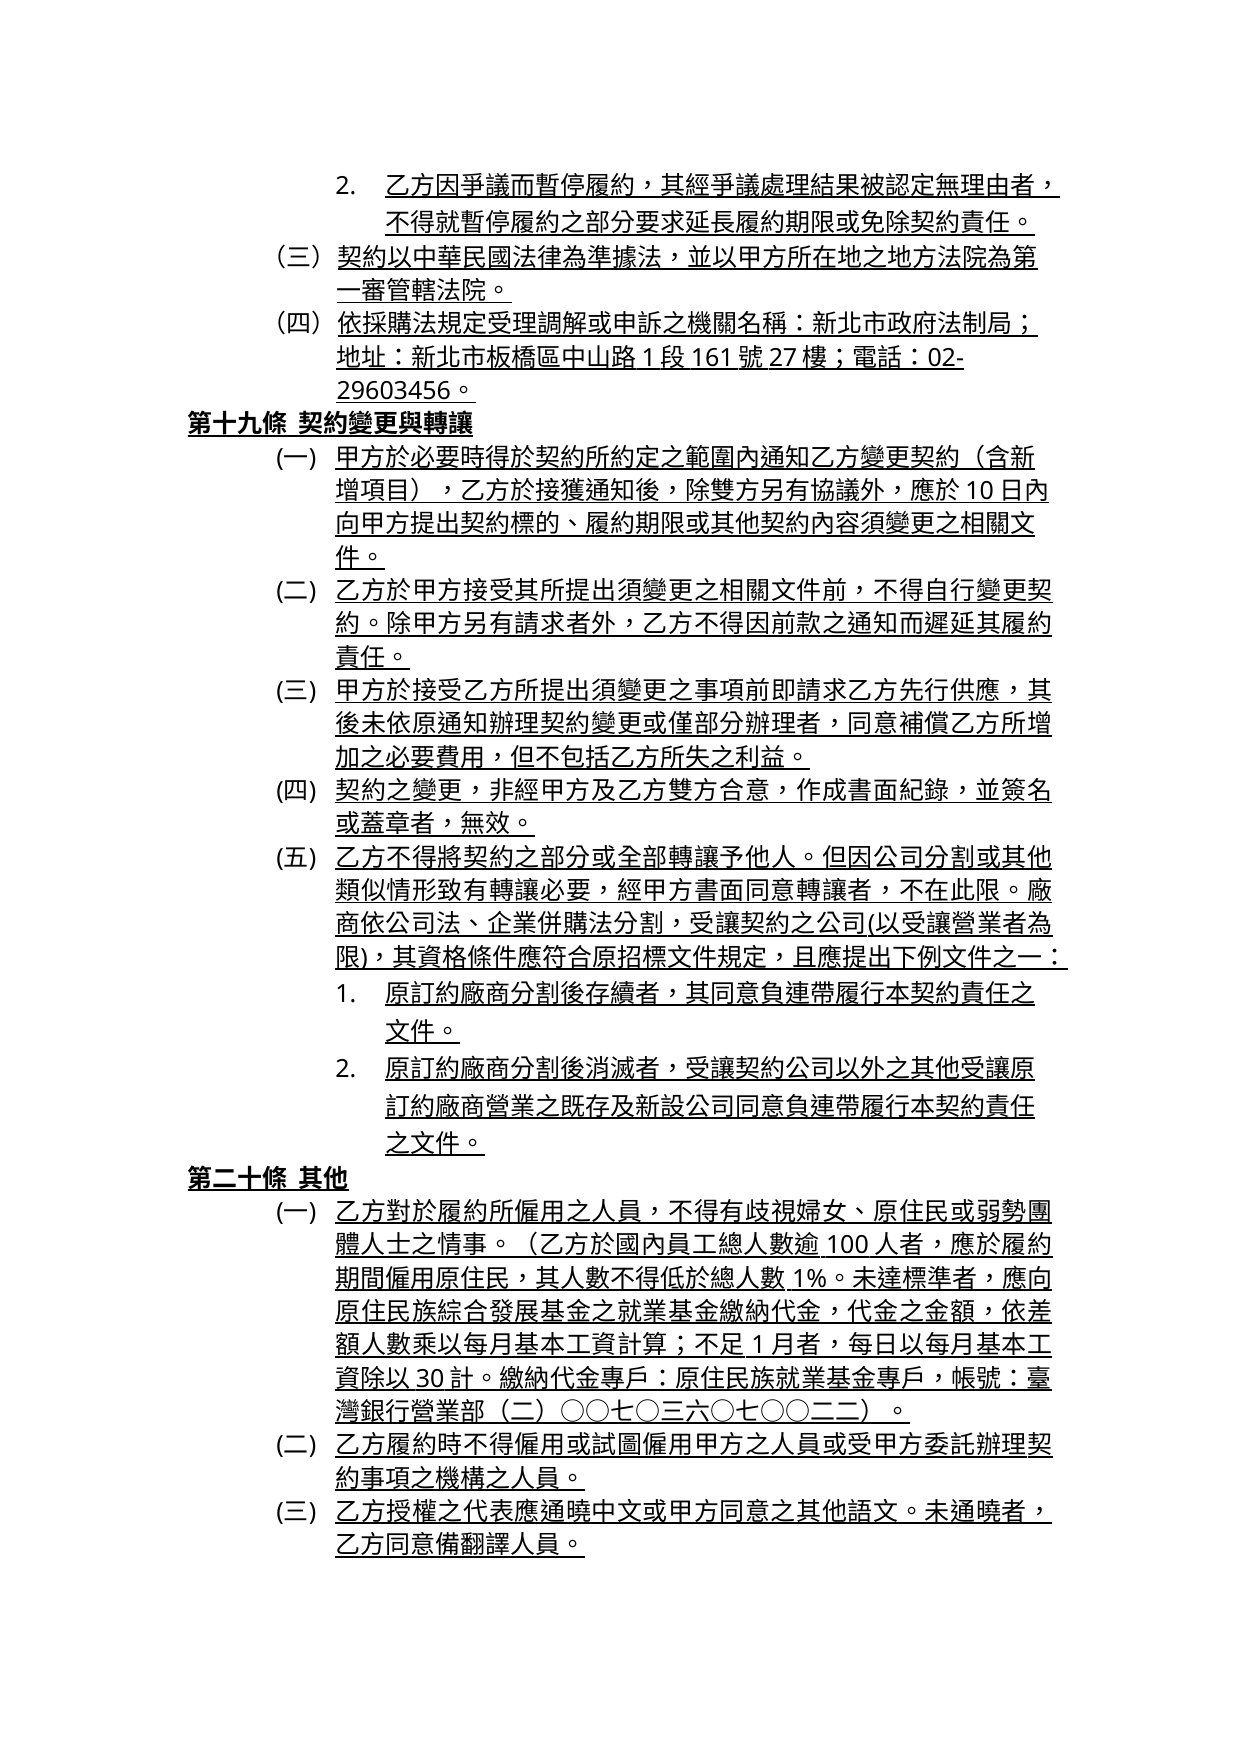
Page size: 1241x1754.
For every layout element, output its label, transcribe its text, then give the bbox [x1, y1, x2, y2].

list 甲方於必要時得於契約所約定之範圍內通知乙方變更契約（含新增項目），乙方於接獲通知後，除雙方另有協議外，應於10日內向甲方提出契約標的、履約期限或其他契約內容須變更之相關文件。 [276, 439, 1053, 573]
list 契約之變更，非經甲方及乙方雙方合意，作成書面紀錄，並簽名或蓋章者，無效。 [276, 773, 1053, 839]
list 乙方因爭議而暫停履約，其經爭議處理結果被認定無理由者，不得就暫停履約之部分要求延長履約期限或免除契約責任。 [335, 164, 1053, 239]
list 契約以中華民國法律為準據法，並以甲方所在地之地方法院為第一審管轄法院。 [261, 239, 1053, 306]
text 第十九條 契約變更與轉讓 [187, 406, 1053, 439]
text 第二十條 其他 [187, 1160, 1053, 1194]
list 原訂約廠商分割後存續者，其同意負連帶履行本契約責任之文件。 [335, 973, 1053, 1048]
list 甲方於接受乙方所提出須變更之事項前即請求乙方先行供應，其後未依原通知辦理契約變更或僅部分辦理者，同意補償乙方所增加之必要費用，但不包括乙方所失之利益。 [276, 673, 1053, 773]
list 乙方對於履約所僱用之人員，不得有歧視婦女、原住民或弱勢團體人士之情事。（乙方於國內員工總人數逾100人者，應於履約期間僱用原住民，其人數不得低於總人數1%。未達標準者，應向原住民族綜合發展基金之就業基金繳納代金，代金之金額，依差額人數乘以每月基本工資計算；不足1月者，每日以每月基本工資除以30計。繳納代金專戶：原住民族就業基金專戶，帳號：臺灣銀行營業部（二）○○七○三六○七○○二二）。 [276, 1194, 1053, 1427]
list 乙方不得將契約之部分或全部轉讓予他人。但因公司分割或其他類似情形致有轉讓必要，經甲方書面同意轉讓者，不在此限。廠商依公司法、企業併購法分割，受讓契約之公司(以受讓營業者為限)，其資格條件應符合原招標文件規定，且應提出下例文件之一： [276, 839, 1053, 973]
list 乙方授權之代表應通曉中文或甲方同意之其他語文。未通曉者，乙方同意備翻譯人員。 [276, 1494, 1053, 1560]
list 依採購法規定受理調解或申訴之機關名稱：新北市政府法制局；地址：新北市板橋區中山路1段161號27樓；電話：02-29603456。 [261, 306, 1053, 406]
list 乙方履約時不得僱用或試圖僱用甲方之人員或受甲方委託辦理契約事項之機構之人員。 [276, 1427, 1053, 1494]
list 原訂約廠商分割後消滅者，受讓契約公司以外之其他受讓原訂約廠商營業之既存及新設公司同意負連帶履行本契約責任之文件。 [335, 1048, 1053, 1160]
list 乙方於甲方接受其所提出須變更之相關文件前，不得自行變更契約。除甲方另有請求者外，乙方不得因前款之通知而遲延其履約責任。 [276, 573, 1053, 673]
